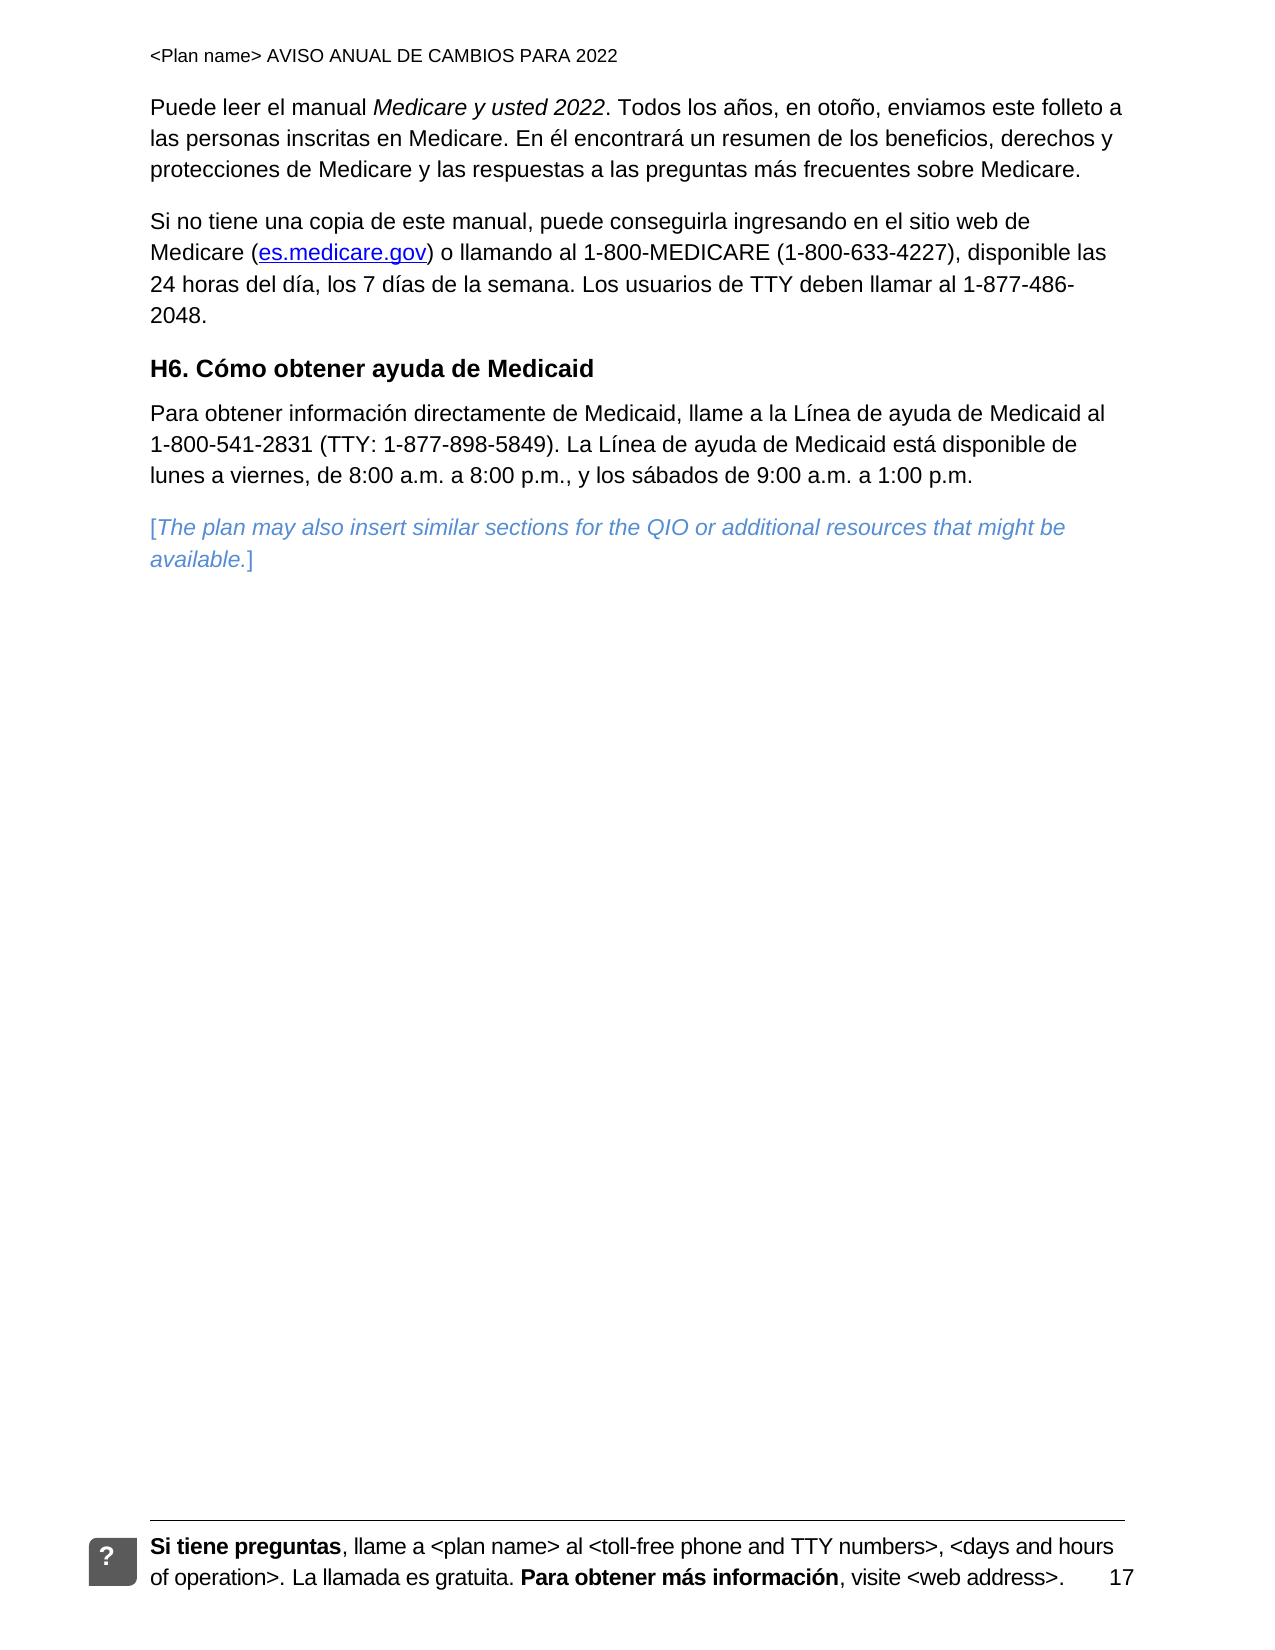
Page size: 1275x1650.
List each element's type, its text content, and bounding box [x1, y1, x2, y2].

subtitle H6. Cómo obtener ayuda de Medicaid [150, 350, 1050, 384]
text Puede leer el manual Medicare y usted 2022. Todos los años, en otoño, enviamos este folleto a las personas inscritas en Medicare. En él encontrará un resumen de los beneficios, derechos y protecciones de Medicare y las respuestas a las preguntas más frecuentes sobre Medicare. [150, 90, 1125, 184]
text [The plan may also insert similar sections for the QIO or additional resources that might be available.] [150, 511, 1125, 573]
text Para obtener información directamente de Medicaid, llame a la Línea de ayuda de Medicaid al 1-800-541-2831 (TTY: 1-877-898-5849). La Línea de ayuda de Medicaid está disponible de lunes a viernes, de 8:00 a.m. a 8:00 p.m., y los sábados de 9:00 a.m. a 1:00 p.m. [150, 396, 1125, 490]
text Si no tiene una copia de este manual, puede conseguirla ingresando en el sitio web de Medicare (es.medicare.gov) o llamando al 1-800-MEDICARE (1-800-633-4227), disponible las 24 horas del día, los 7 días de la semana. Los usuarios de TTY deben llamar al 1-877-486-2048. [150, 204, 1125, 329]
